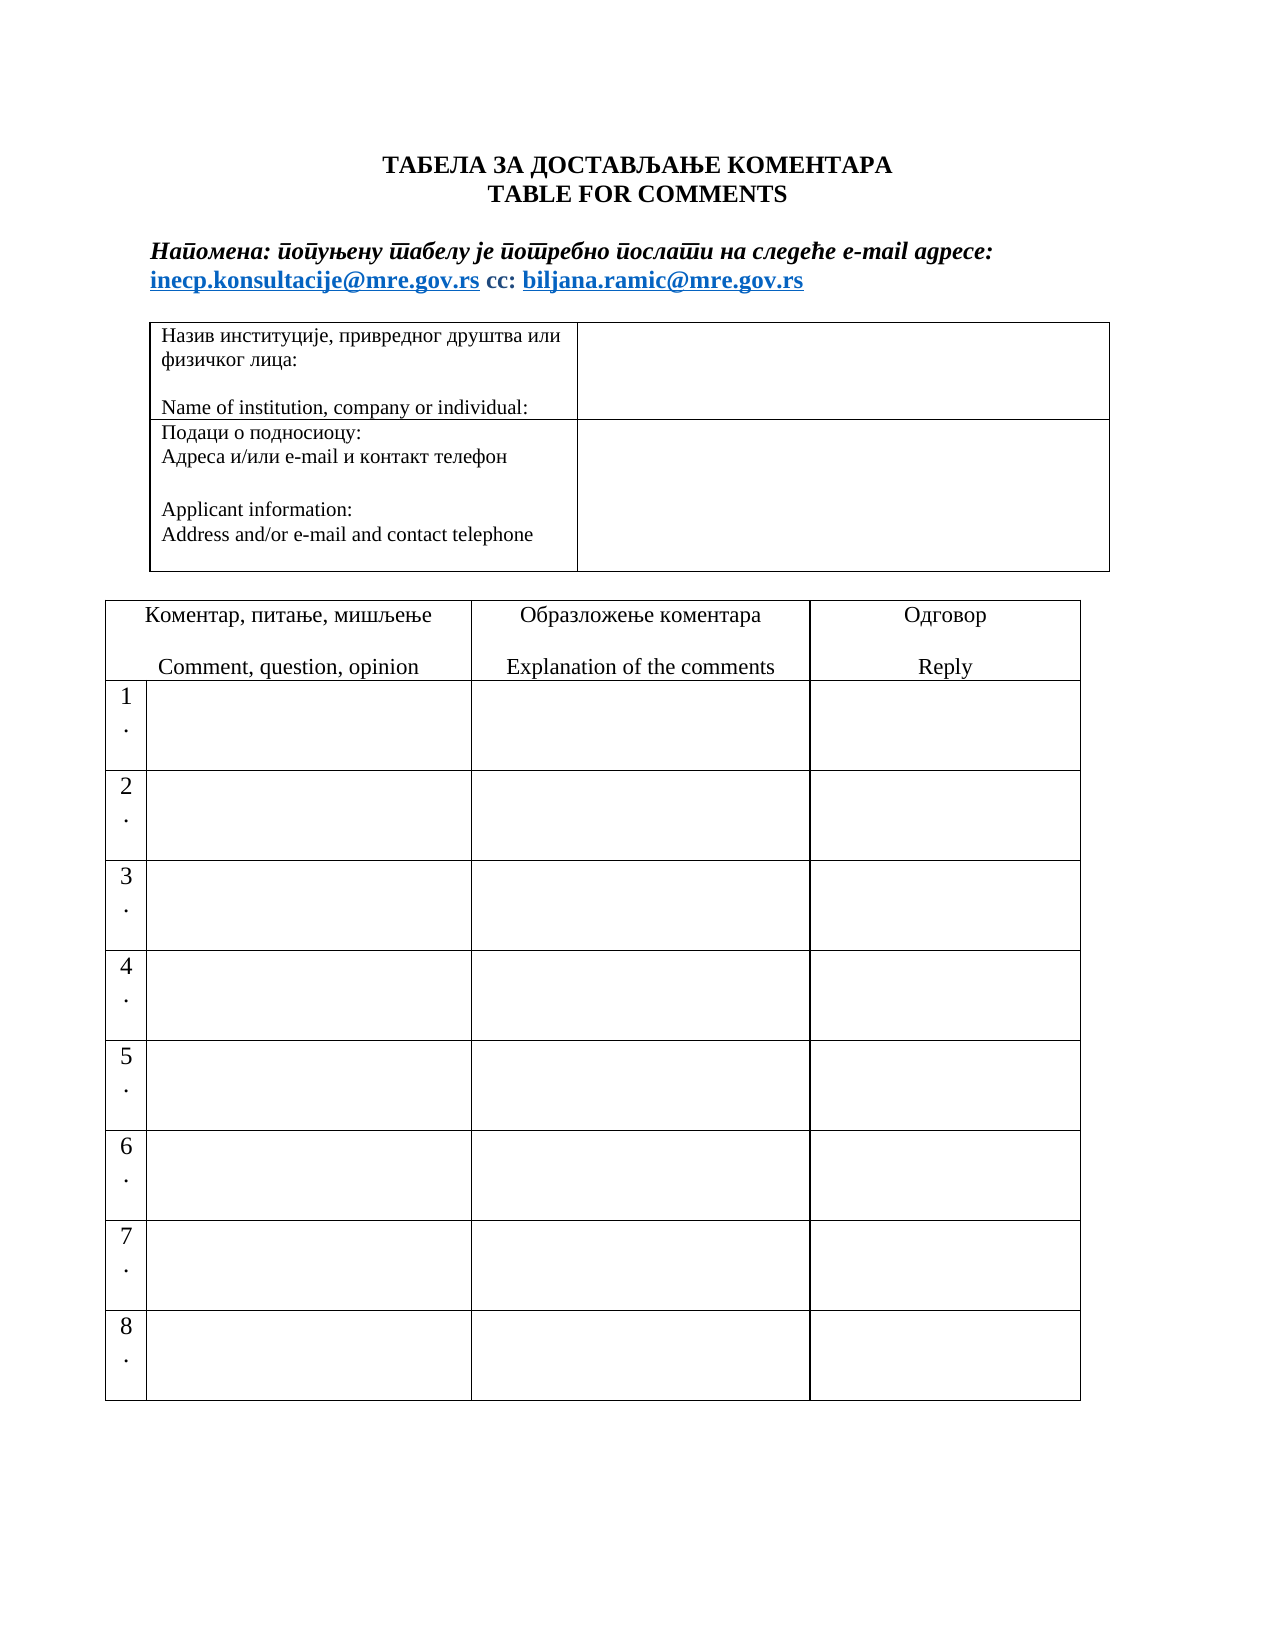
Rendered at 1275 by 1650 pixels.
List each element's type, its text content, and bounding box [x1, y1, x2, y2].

table_header [578, 323, 1109, 419]
table_cell [472, 771, 809, 860]
table_cell [147, 771, 471, 860]
table_cell [811, 1311, 1080, 1400]
table_cell [578, 420, 1109, 571]
table_cell [147, 1041, 471, 1130]
text Напомена: попуњену табелу је потребно послати на следеће e-mail адресе: inecp.konsultacije@mre.gov.rs cc: biljana.ramic@mre.gov.rs [150, 236, 1069, 294]
table_cell [472, 1041, 809, 1130]
table_cell [472, 951, 809, 1040]
table_cell [811, 771, 1080, 860]
table_cell 4. [106, 951, 146, 1040]
text TABLE FOR COMMENTS [150, 179, 1125, 207]
table_cell [472, 1311, 809, 1400]
table_cell 7. [106, 1221, 146, 1310]
text ТАБЕЛА ЗА ДОСТАВЉАЊЕ КОМЕНТАРА [150, 150, 1125, 179]
table_cell [472, 1221, 809, 1310]
table_cell [147, 1311, 471, 1400]
table_cell 6. [106, 1131, 146, 1220]
table_header Коментар, питање, мишљење Comment, question, opinion [106, 601, 471, 680]
table_cell [147, 1131, 471, 1220]
table_cell 3. [106, 861, 146, 950]
table_cell Подаци о подносиоцу: Адреса и/или e-mail и контакт телефон Applicant information: Address and/or e-mail and contact telephone [151, 420, 577, 571]
table_cell [472, 681, 809, 770]
table_cell [472, 1131, 809, 1220]
table_cell [811, 861, 1080, 950]
table_cell [811, 951, 1080, 1040]
table_cell 1. [106, 681, 146, 770]
table_cell [147, 681, 471, 770]
table_cell [147, 951, 471, 1040]
table_cell 8. [106, 1311, 146, 1400]
table_cell [811, 1221, 1080, 1310]
table_cell [811, 681, 1080, 770]
table_cell 2. [106, 771, 146, 860]
table_cell 5. [106, 1041, 146, 1130]
table_cell [811, 1041, 1080, 1130]
table_header Одговор Reply [811, 601, 1080, 680]
table_cell [147, 861, 471, 950]
table_header Образложење коментара Explanation of the comments [472, 601, 809, 680]
table_cell [811, 1131, 1080, 1220]
table_cell [147, 1221, 471, 1310]
table_header Назив институције, привредног друштва или физичког лица: Name of institution, company or individual: [151, 323, 577, 419]
table_cell [472, 861, 809, 950]
